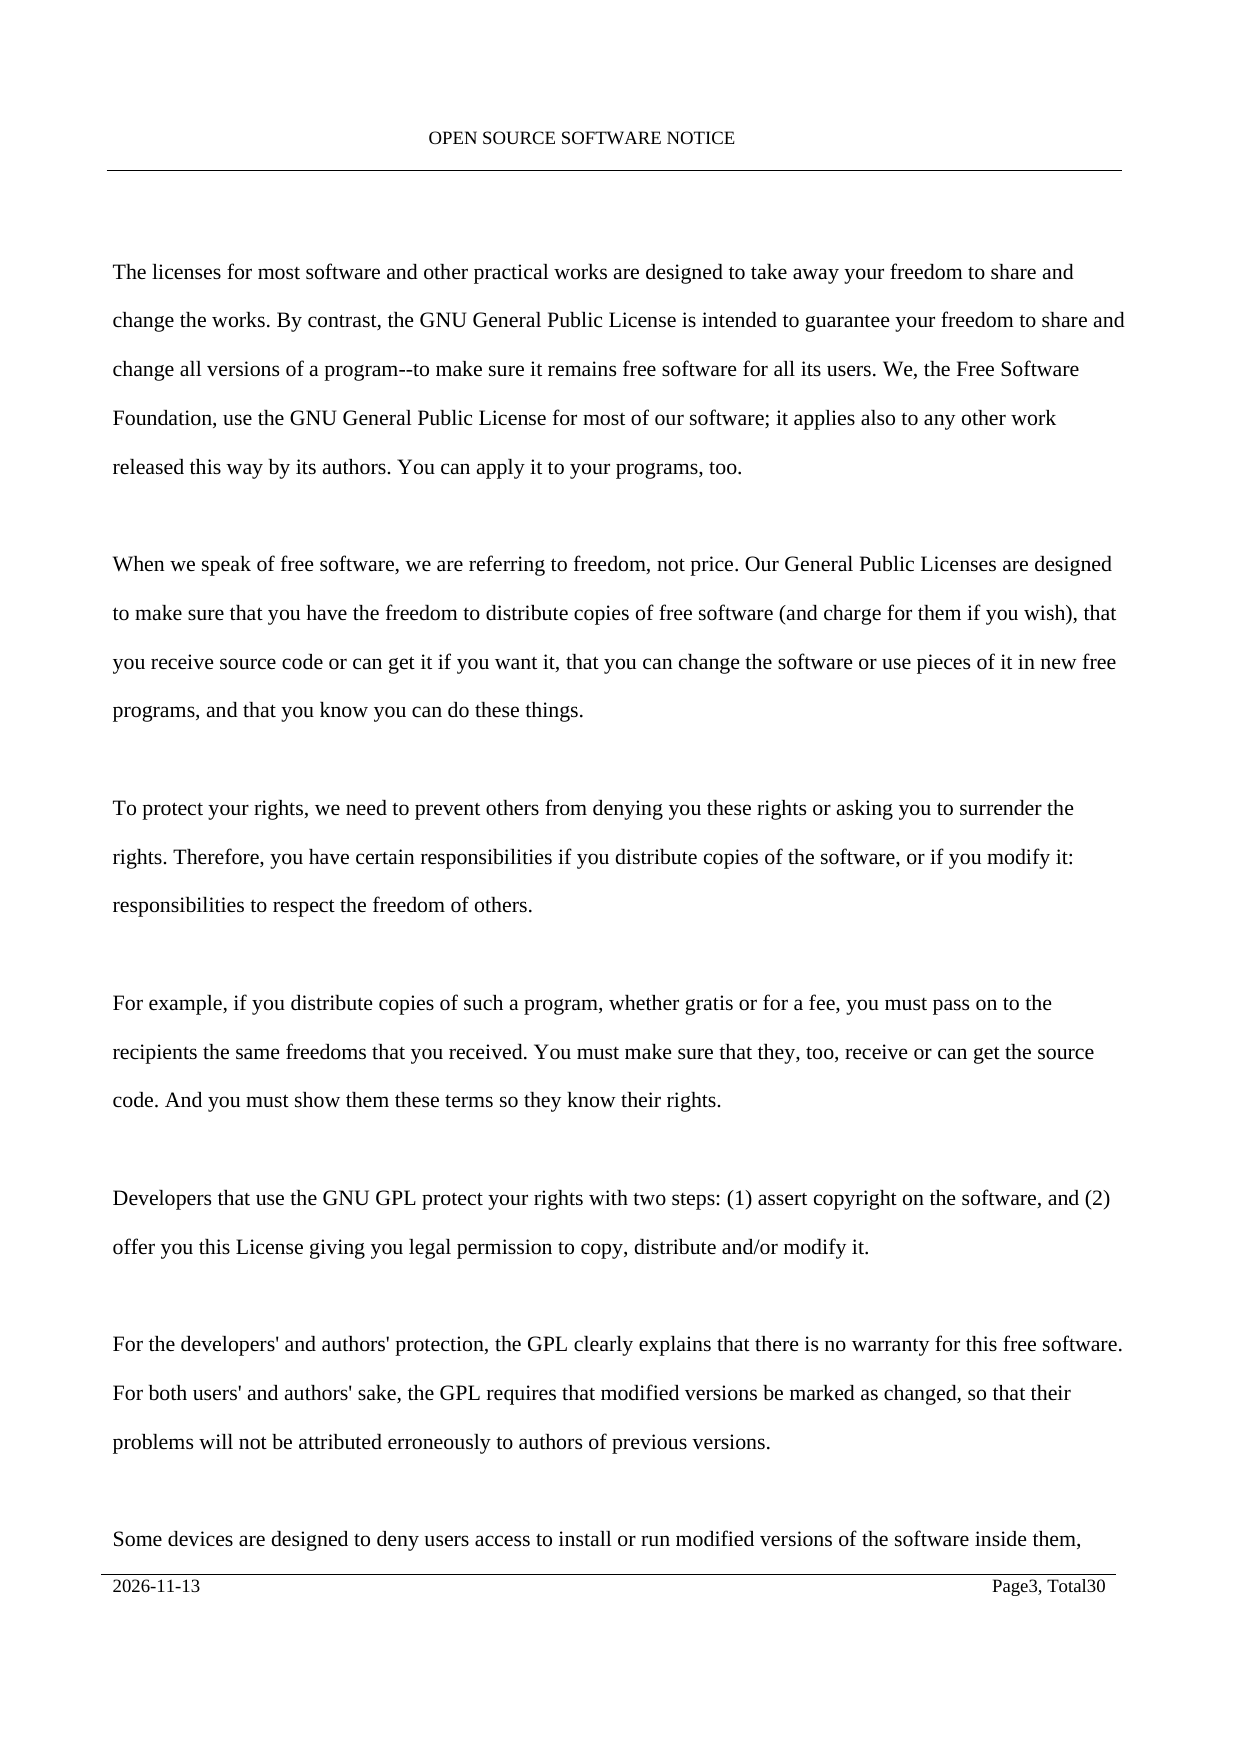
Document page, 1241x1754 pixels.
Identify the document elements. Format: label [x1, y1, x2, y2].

text [112, 206, 1128, 1555]
